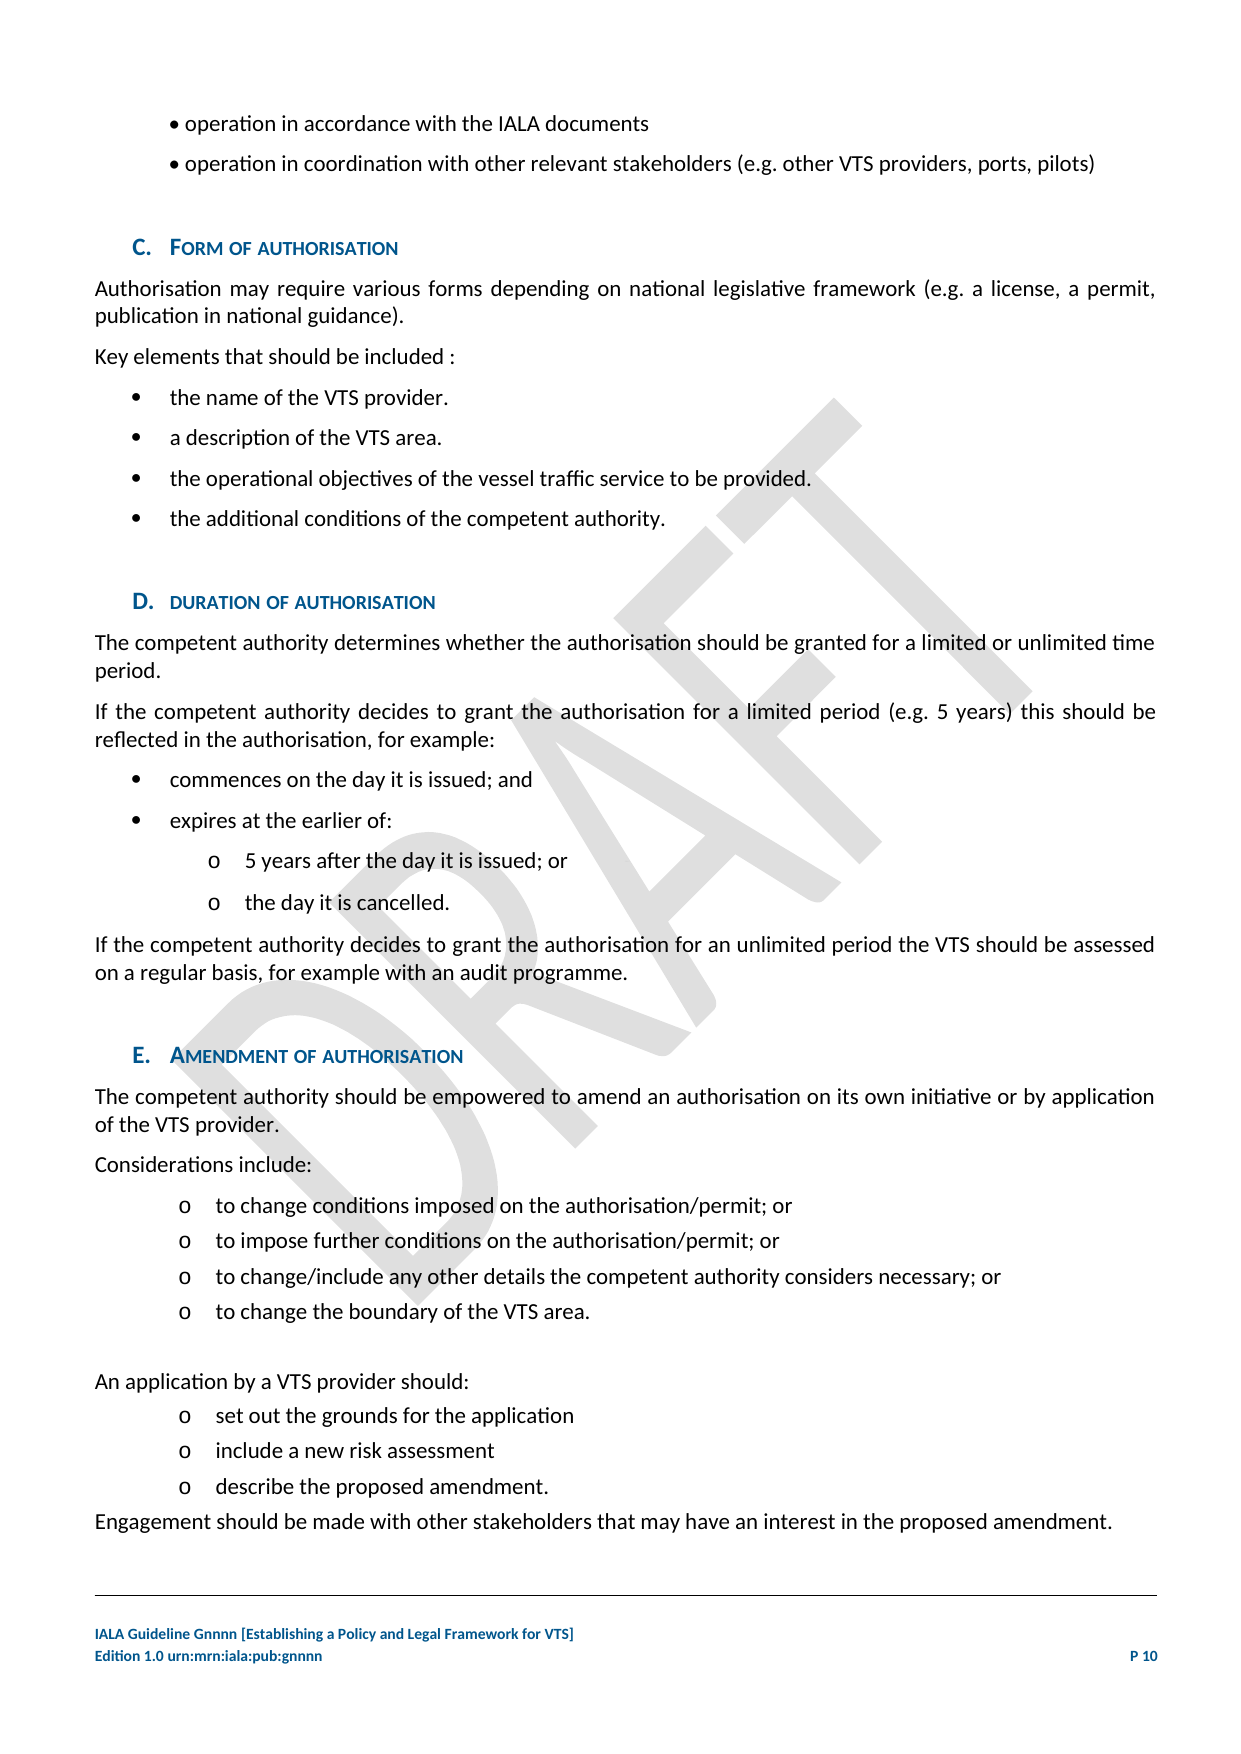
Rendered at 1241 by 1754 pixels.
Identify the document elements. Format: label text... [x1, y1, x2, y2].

list set out the grounds for the application [178, 1401, 1157, 1430]
text If the competent authority decides to grant the authorisation for an unlimited period the VTS should be assessed on a regular basis, for example with an audit programme. [94, 930, 1157, 986]
list expires at the earlier of: [132, 806, 1157, 834]
list to change/include any other details the competent authority considers necessary; or [178, 1262, 1157, 1291]
list describe the proposed amendment. [178, 1472, 1157, 1501]
text Engagement should be made with other stakeholders that may have an interest in the proposed amendment. [94, 1507, 1157, 1535]
list to change the boundary of the VTS area. [178, 1297, 1157, 1326]
subtitle Form of authorisation [132, 231, 1069, 261]
text Authorisation may require various forms depending on national legislative framework (e.g. a license, a permit, publication in national guidance). [94, 274, 1157, 330]
list a description of the VTS area. [132, 423, 1157, 451]
text • operation in coordination with other relevant stakeholders (e.g. other VTS providers, ports, pilots) [132, 149, 1157, 178]
text If the competent authority decides to grant the authorisation for a limited period (e.g. 5 years) this should be reflected in the authorisation, for example: [94, 697, 1157, 753]
text Key elements that should be included : [94, 342, 1157, 370]
list 5 years after the day it is issued; or [207, 846, 1157, 876]
list to impose further conditions on the authorisation/permit; or [178, 1226, 1157, 1256]
list commences on the day it is issued; and [132, 765, 1157, 793]
list the name of the VTS provider. [132, 383, 1157, 411]
subtitle Amendment of authorisation [132, 1039, 1069, 1069]
list the operational objectives of the vessel traffic service to be provided. [132, 464, 1157, 492]
text Considerations include: [94, 1150, 1157, 1178]
list the day it is cancelled. [207, 888, 1157, 917]
text The competent authority determines whether the authorisation should be granted for a limited or unlimited time period. [94, 628, 1157, 684]
text An application by a VTS provider should: [94, 1367, 1157, 1395]
list include a new risk assessment [178, 1437, 1157, 1466]
subtitle duration of authorisation [132, 585, 1069, 616]
text The competent authority should be empowered to amend an authorisation on its own initiative or by application of the VTS provider. [94, 1082, 1157, 1138]
text • operation in accordance with the IALA documents [132, 109, 1157, 137]
list the additional conditions of the competent authority. [132, 504, 1157, 532]
list to change conditions imposed on the authorisation/permit; or [178, 1191, 1157, 1220]
